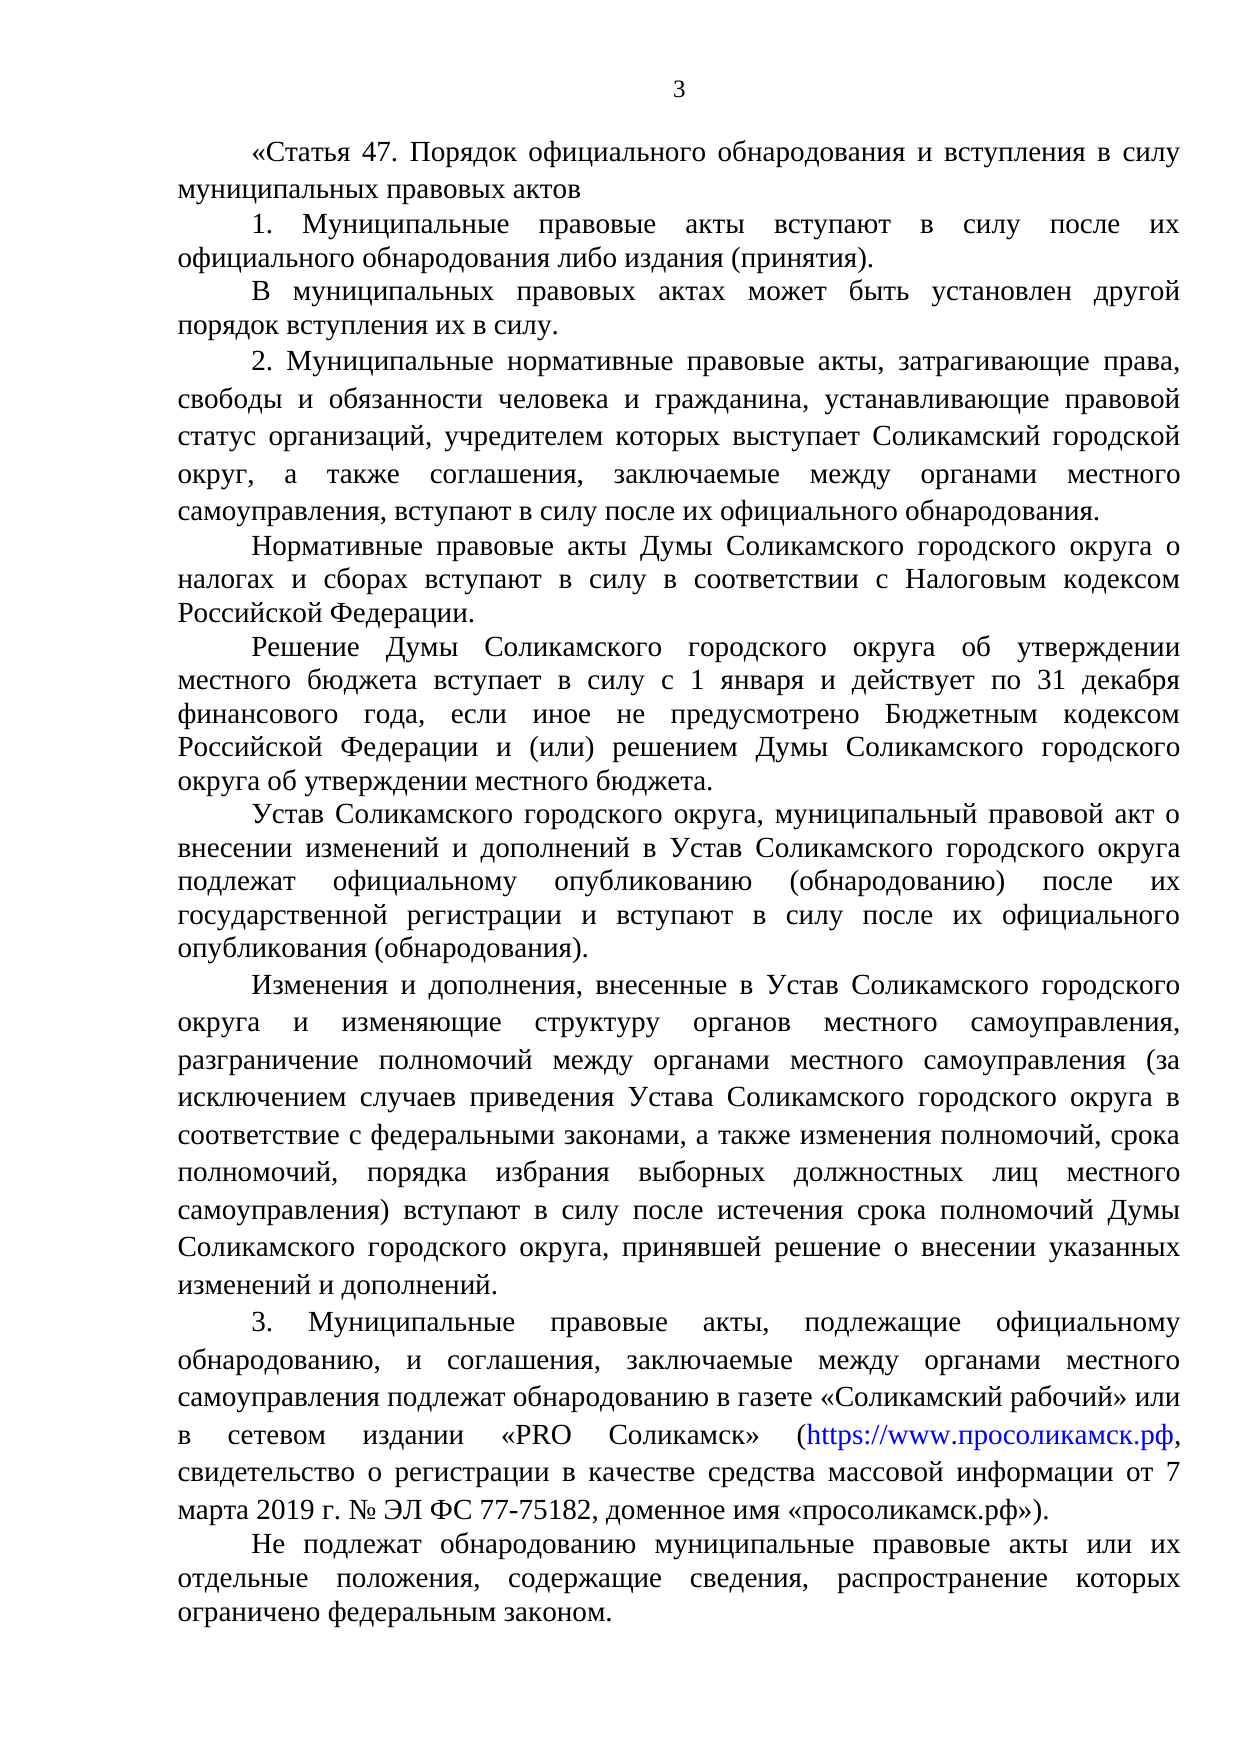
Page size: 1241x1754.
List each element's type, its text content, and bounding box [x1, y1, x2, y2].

text 1. Муниципальные правовые акты вступают в силу после их официального обнародования либо издания (принятия). [177, 206, 1181, 273]
text Устав Соликамского городского округа, муниципальный правовой акт о внесении изменений и дополнений в Устав Соликамского городского округа подлежат официальному опубликованию (обнародованию) после их государственной регистрации и вступают в силу после их официального опубликования (обнародования). [177, 796, 1181, 964]
text В муниципальных правовых актах может быть установлен другой порядок вступления их в силу. [177, 273, 1181, 341]
text Решение Думы Соликамского городского округа об утверждении местного бюджета вступает в силу с 1 января и действует по 31 декабря финансового года, если иное не предусмотрено Бюджетным кодексом Российской Федерации и (или) решением Думы Соликамского городского округа об утверждении местного бюджета. [177, 629, 1181, 796]
text 3. Муниципальные правовые акты, подлежащие официальному обнародованию, и соглашения, заключаемые между органами местного самоуправления подлежат обнародованию в газете «Соликамский рабочий» или в сетевом издании «PRO Соликамск» (https://www.просоликамск.рф, свидетельство о регистрации в качестве средства массовой информации от 7 марта . № ЭЛ ФС 77-75182, доменное имя «просоликамск.рф»). [177, 1302, 1181, 1527]
text Изменения и дополнения, внесенные в Устав Соликамского городского округа и изменяющие структуру органов местного самоуправления, разграничение полномочий между органами местного самоуправления (за исключением случаев приведения Устава Соликамского городского округа в соответствие с федеральными законами, а также изменения полномочий, срока полномочий, порядка избрания выборных должностных лиц местного самоуправления) вступают в силу после истечения срока полномочий Думы Соликамского городского округа, принявшей решение о внесении указанных изменений и дополнений. [177, 964, 1181, 1302]
text 2. Муниципальные нормативные правовые акты, затрагивающие права, свободы и обязанности человека и гражданина, устанавливающие правовой статус организаций, учредителем которых выступает Соликамский городской округ, а также соглашения, заключаемые между органами местного самоуправления, вступают в силу после их официального обнародования. [177, 341, 1181, 528]
text Не подлежат обнародованию муниципальные правовые акты или их отдельные положения, содержащие сведения, распространение которых ограничено федеральным законом. [177, 1527, 1181, 1627]
text Нормативные правовые акты Думы Соликамского городского округа о налогах и сборах вступают в силу в соответствии с Налоговым кодексом Российской Федерации. [177, 528, 1181, 629]
text «Статья 47. Порядок официального обнародования и вступления в силу муниципальных правовых актов [177, 131, 1181, 206]
